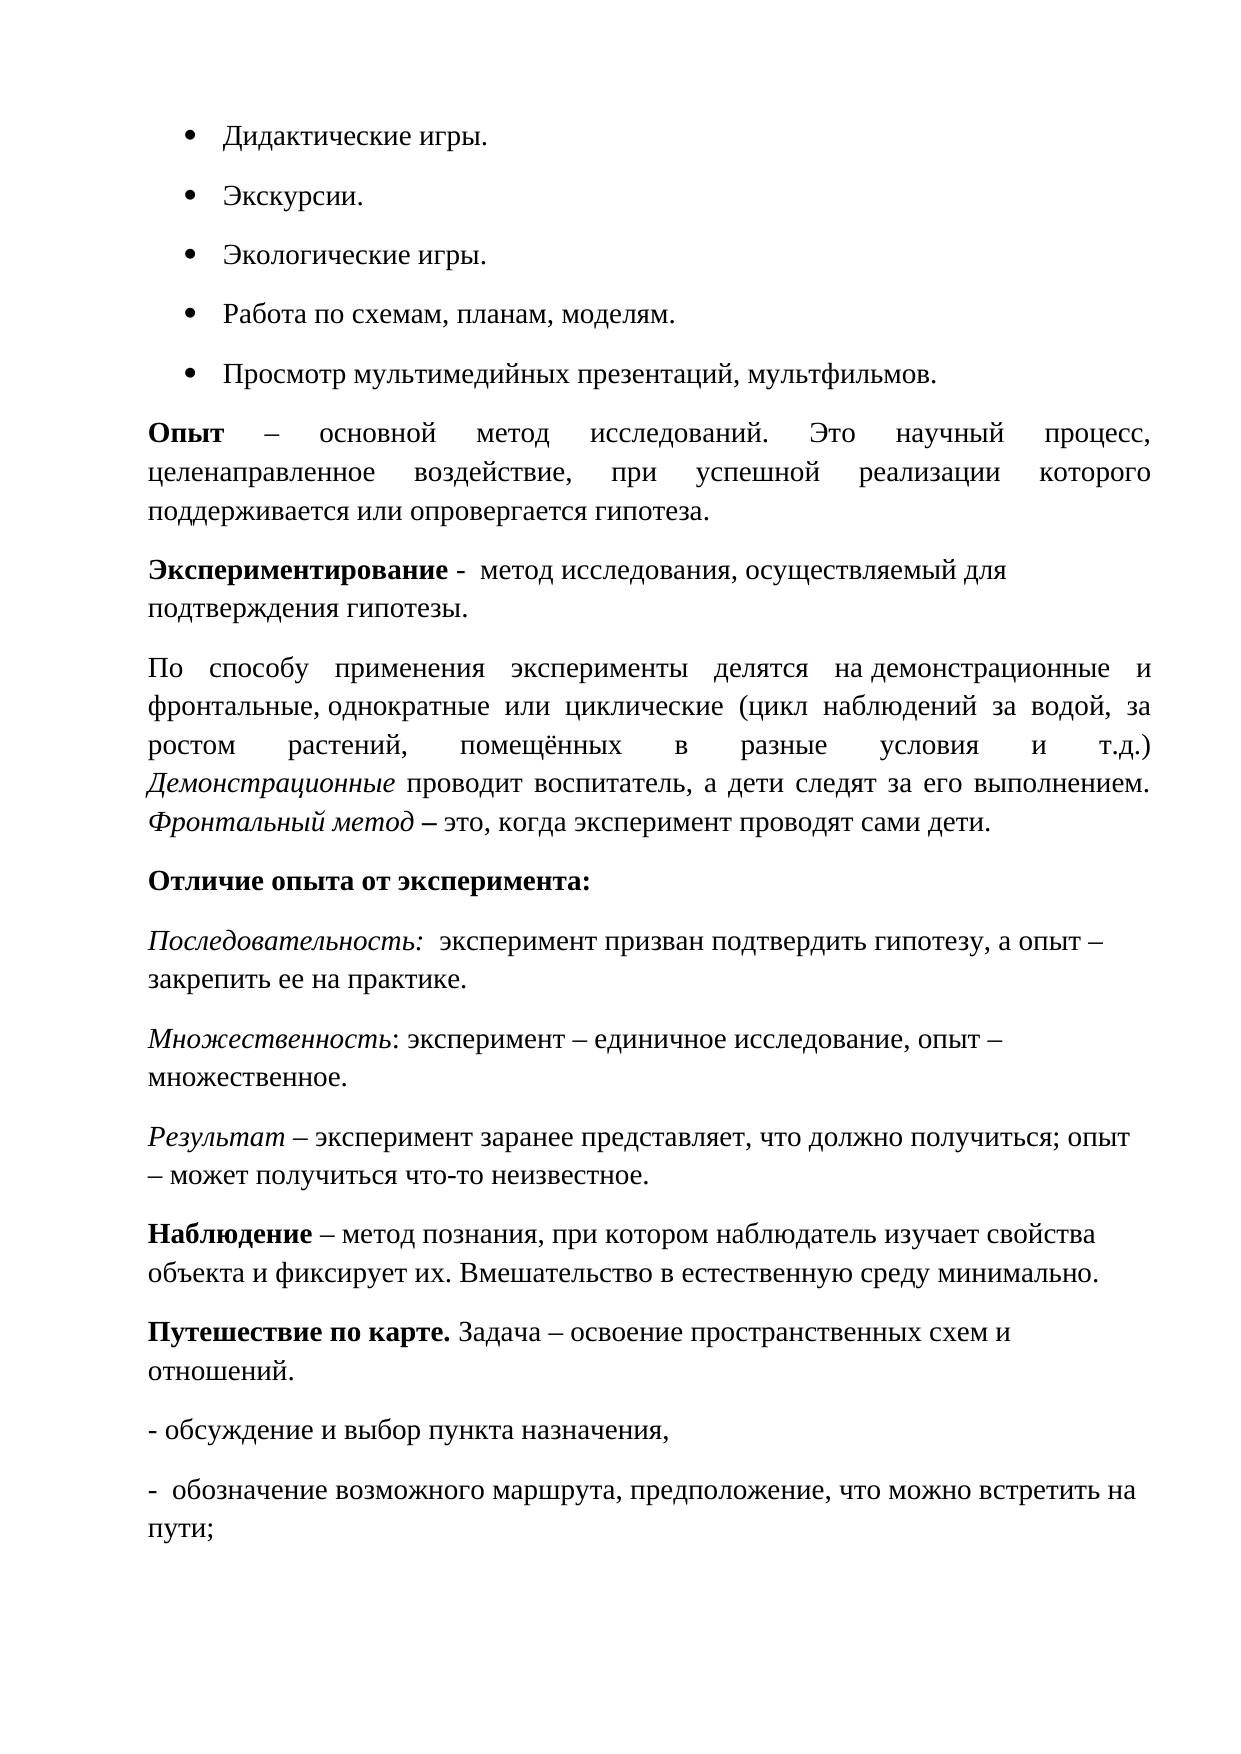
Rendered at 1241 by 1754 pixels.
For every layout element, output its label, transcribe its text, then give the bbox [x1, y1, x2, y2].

text Опыт – основной метод исследований. Это научный процесс, целенаправленное воздействие, при успешной реализации которого поддерживается или опровергается гипотеза. [148, 416, 1152, 526]
list Дидактические игры. [185, 118, 1152, 152]
text Наблюдение – метод познания, при котором наблюдатель изучает свойства объекта и фиксирует их. Вмешательство в естественную среду минимально. [148, 1217, 1152, 1289]
list Экологические игры. [185, 237, 1152, 271]
text Отличие опыта от эксперимента: [148, 863, 1152, 897]
text Множественность: эксперимент – единичное исследование, опыт – множественное. [148, 1021, 1152, 1093]
text Последовательность: эксперимент призван подтвердить гипотезу, а опыт – закрепить ее на практике. [148, 923, 1152, 995]
text Путешествие по карте. Задача – освоение пространственных схем и отношений. [148, 1314, 1152, 1387]
list Работа по схемам, планам, моделям. [185, 297, 1152, 330]
list Просмотр мультимедийных презентаций, мультфильмов. [185, 356, 1152, 390]
text Результат – эксперимент заранее представляет, что должно получиться; опыт – может получиться что-то неизвестное. [148, 1119, 1152, 1191]
list Экскурсии. [185, 178, 1152, 211]
text Экспериментирование - метод исследования, осуществляемый для подтверждения гипотезы. [148, 552, 1152, 624]
text - обсуждение и выбор пункта назначения, [148, 1412, 1152, 1446]
text По способу применения эксперименты делятся на демонстрационные и фронтальные, однократные или циклические (цикл наблюдений за водой, за ростом растений, помещённых в разные условия и т.д.) Демонстрационные проводит воспитатель, а дети следят за его выполнением. Фронтальный метод – это, когда эксперимент проводят сами дети. [148, 650, 1152, 838]
text - обозначение возможного маршрута, предположение, что можно встретить на пути; [148, 1472, 1152, 1544]
